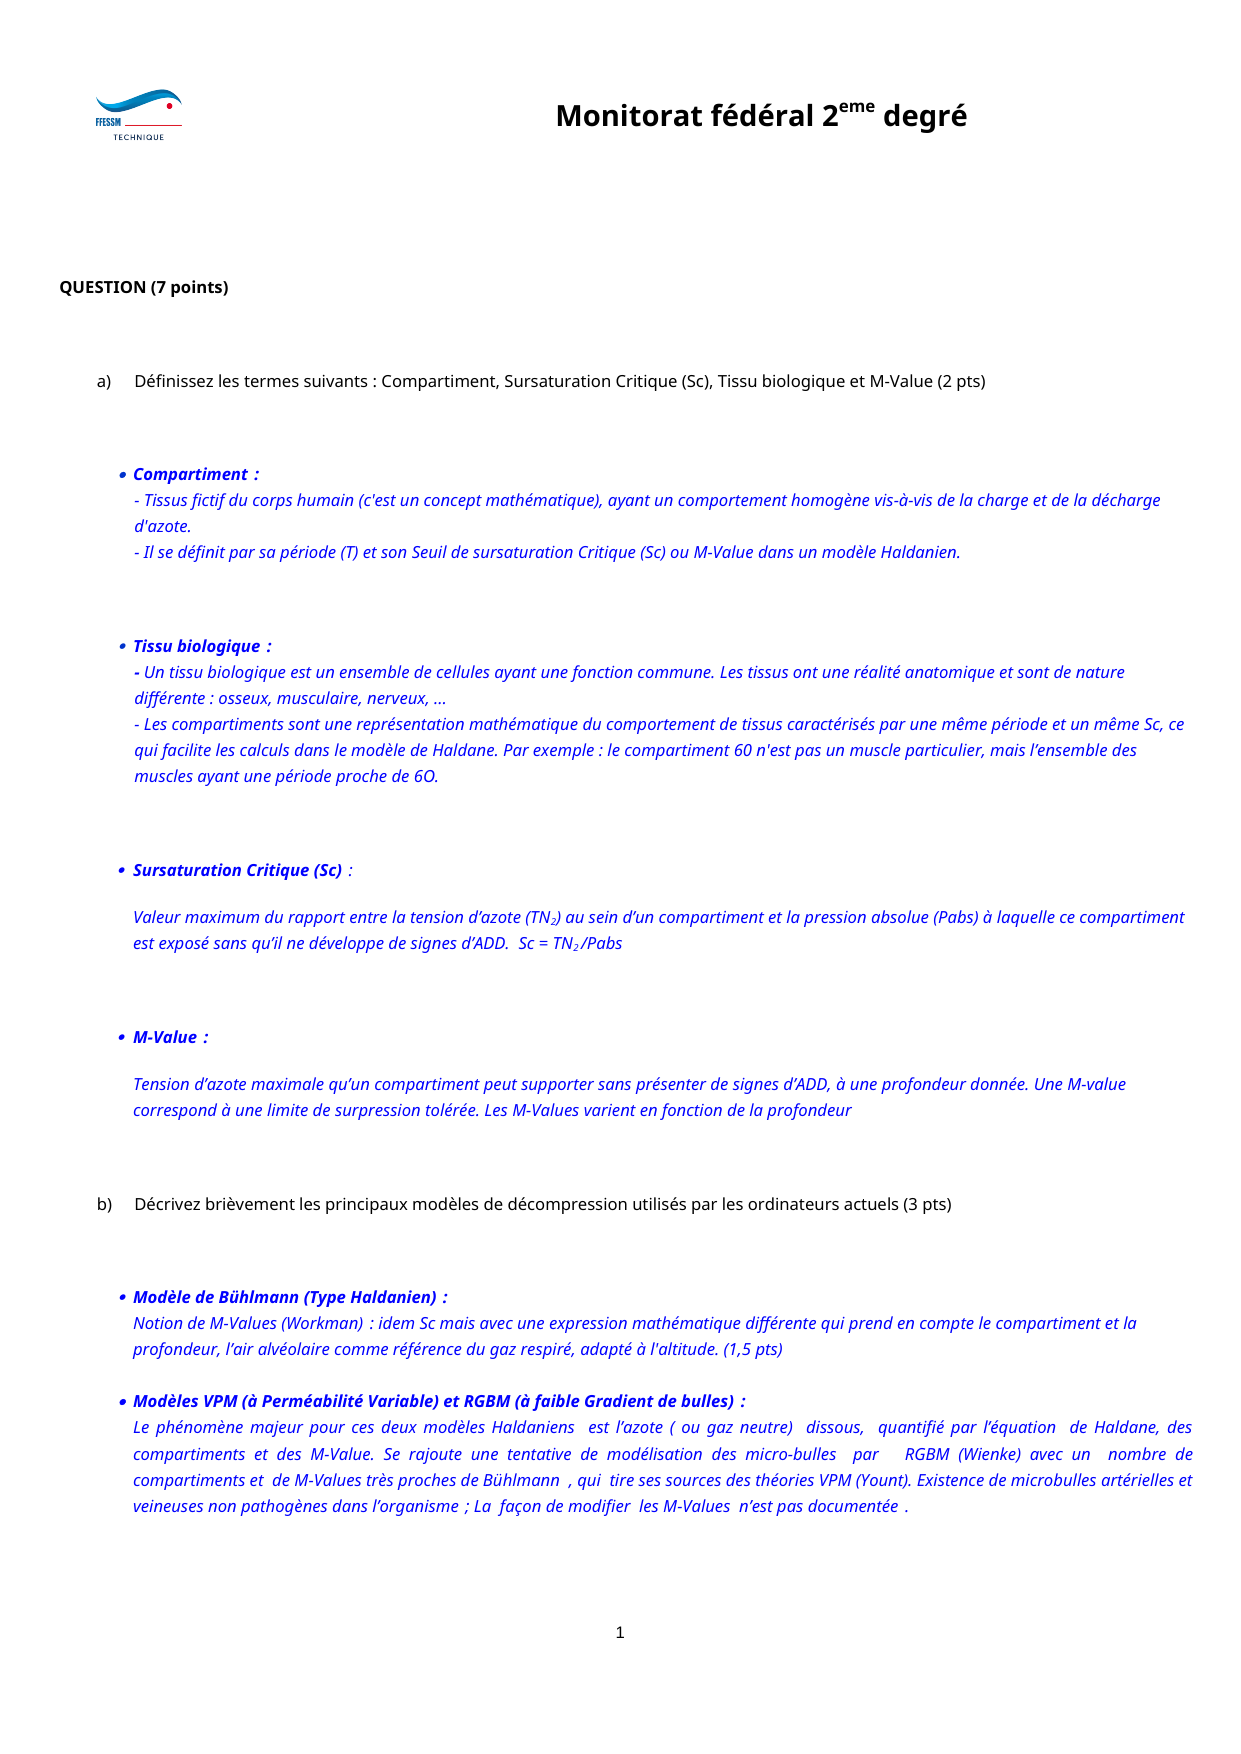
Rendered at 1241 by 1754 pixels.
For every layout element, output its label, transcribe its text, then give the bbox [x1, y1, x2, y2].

list Compartiment : - Tissus fictif du corps humain (c'est un concept mathématique), ayant un comportement homogène vis-à-vis de la charge et de la décharge d'azote. - Il se définit par sa période (T) et son Seuil de sursaturation Critique (Sc) ou M-Value dans un modèle Haldanien. [118, 463, 1196, 564]
text Valeur maximum du rapport entre la tension d’azote (TN2) au sein d’un compartiment et la pression absolue (Pabs) à laquelle ce compartiment est exposé sans qu’il ne développe de signes d’ADD. Sc = TN2 /Pabs [133, 906, 1196, 954]
list M-Value : [117, 1025, 1196, 1048]
text Tension d’azote maximale qu’un compartiment peut supporter sans présenter de signes d’ADD, à une profondeur donnée. Une M-value correspond à une limite de surpression tolérée. Les M-Values varient en fonction de la profondeur [133, 1072, 1196, 1121]
list Tissu biologique : - Un tissu biologique est un ensemble de cellules ayant une fonction commune. Les tissus ont une réalité anatomique et sont de nature différente : osseux, musculaire, nerveux, … - Les compartiments sont une représentation mathématique du comportement de tissus caractérisés par une même période et un même Sc, ce qui facilite les calculs dans le modèle de Haldane. Par exemple : le compartiment 60 n'est pas un muscle particulier, mais l’ensemble des muscles ayant une période proche de 6O. [118, 635, 1196, 788]
list Décrivez brièvement les principaux modèles de décompression utilisés par les ordinateurs actuels (3 pts) [97, 1192, 1196, 1215]
list Définissez les termes suivants : Compartiment, Sursaturation Critique (Sc), Tissu biologique et M-Value (2 pts) [97, 369, 1211, 392]
text QUESTION (7 points) [59, 275, 1181, 298]
list Modèle de Bühlmann (Type Haldanien) : [89, 1286, 1196, 1308]
text Notion de M-Values (Workman) : idem Sc mais avec une expression mathématique différente qui prend en compte le compartiment et la profondeur, l’air alvéolaire comme référence du gaz respiré, adapté à l'altitude. (1,5 pts) [133, 1312, 1196, 1361]
list Modèles VPM (à Perméabilité Variable) et RGBM (à faible Gradient de bulles) : [89, 1390, 1196, 1413]
picture [70, 44, 208, 186]
text Le phénomène majeur pour ces deux modèles Haldaniens est l’azote ( ou gaz neutre) dissous, quantifié par l’équation de Haldane, des compartiments et des M-Value. Se rajoute une tentative de modélisation des micro-bulles par RGBM (Wienke) avec un nombre de compartiments et de M-Values très proches de Bühlmann , qui tire ses sources des théories VPM (Yount). Existence de microbulles artérielles et veineuses non pathogènes dans l’organisme ; La façon de modifier les M-Values n’est pas documentée . [133, 1416, 1196, 1517]
list Sursaturation Critique (Sc) : [117, 859, 1196, 881]
